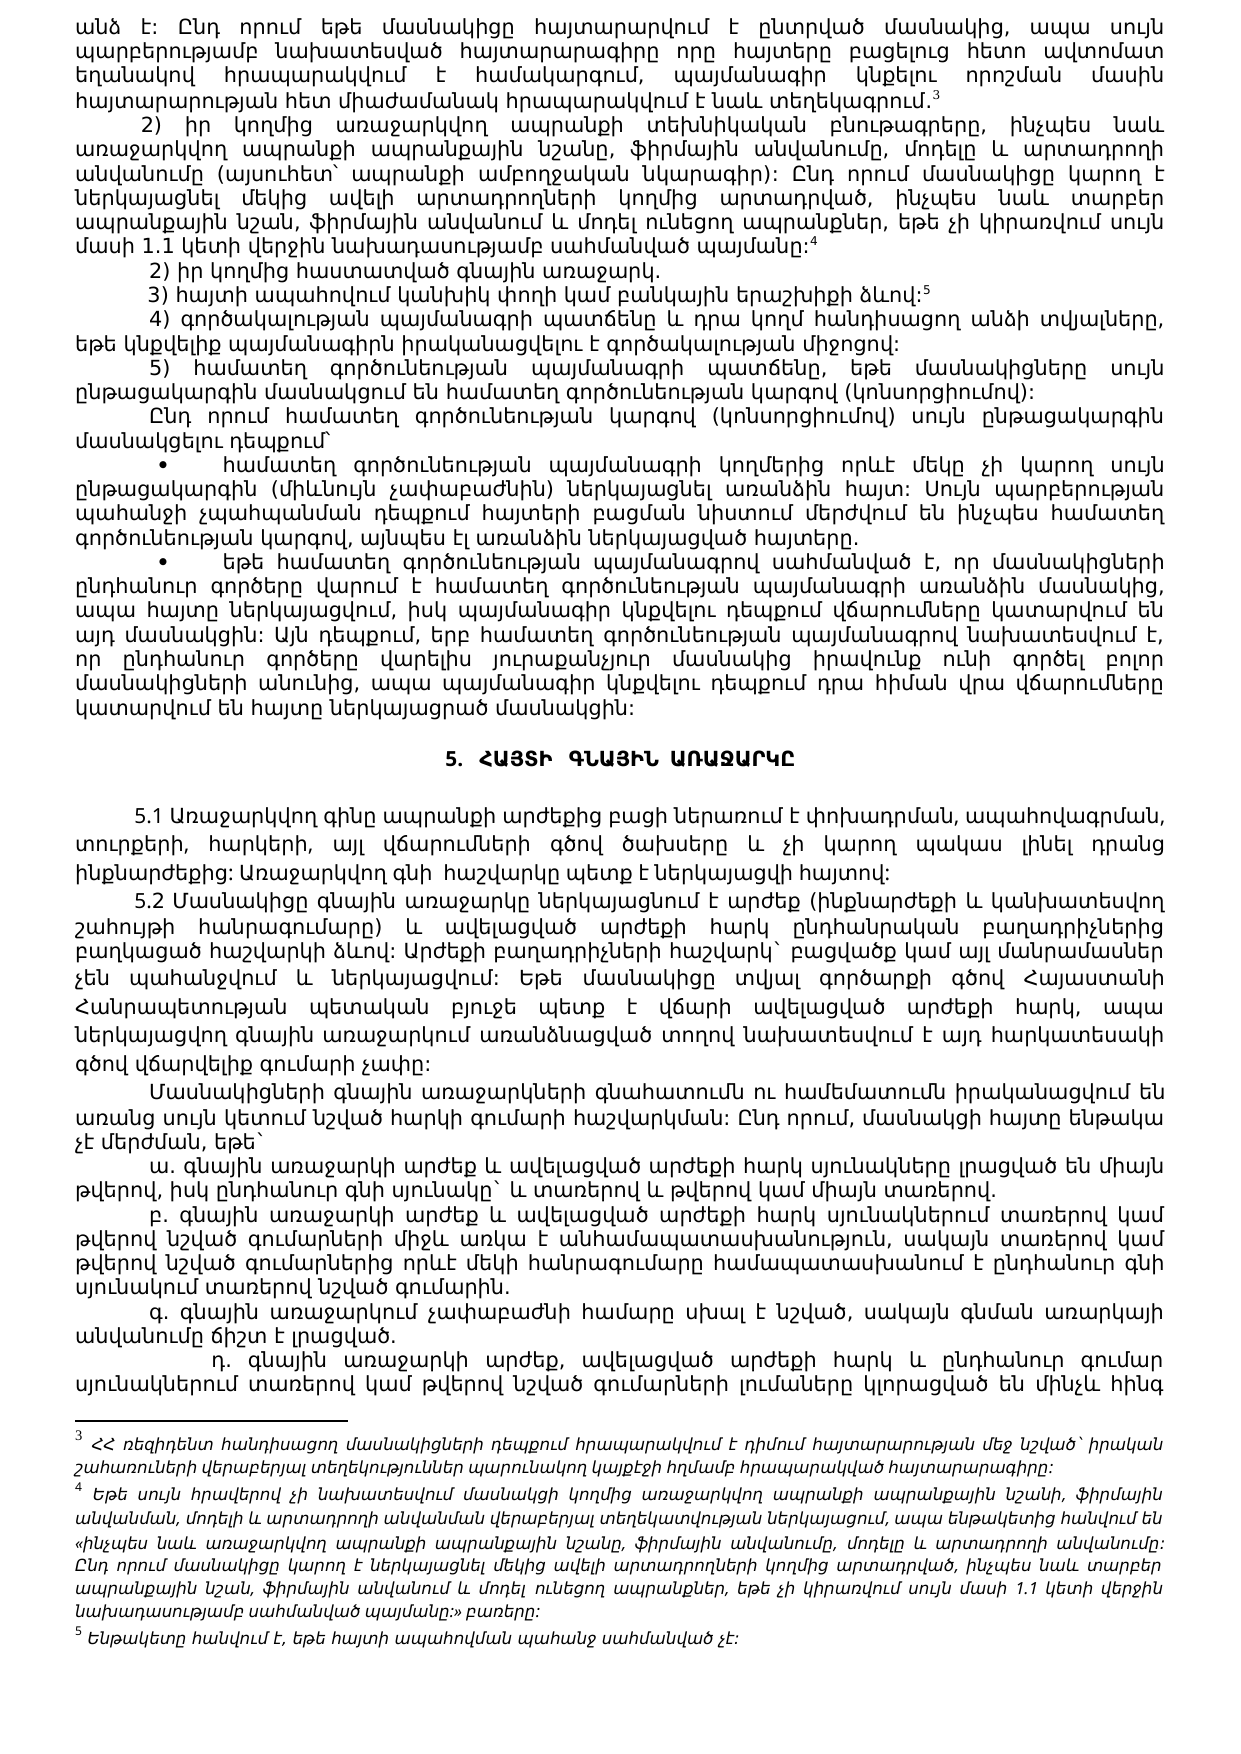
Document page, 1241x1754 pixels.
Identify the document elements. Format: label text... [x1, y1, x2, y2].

text բ. գնային առաջարկի արժեք և ավելացված արժեքի հարկ սյունակներում տառերով կամ թվերով նշված գումարների միջև առկա է անհամապատասխանություն, սակայն տառերով կամ թվերով նշված գումարներից որևէ մեկի հանրագումարը համապատասխանում է ընդհանուր գնի սյունակում տառերով նշված գումարին. [75, 1203, 1165, 1300]
text 3) հայտի ապահովում կանխիկ փողի կամ բանկային երաշխիքի ձևով: [75, 283, 1165, 307]
text 2) իր կողմից առաջարկվող ապրանքի տեխնիկական բնութագրերը, ինչպես նաև առաջարկվող ապրանքի ապրանքային նշանը, ֆիրմային անվանումը, մոդելը և արտադրողի անվանումը (այսուհետ՝ ապրանքի ամբողջական նկարագիր): Ընդ որում մասնակիցը կարող է ներկայացնել մեկից ավելի արտադրողների կողմից արտադրված, ինչպես նաև տարբեր ապրանքային նշան, ֆիրմային անվանում և մոդել ունեցող ապրանքներ, եթե չի կիրառվում սույն մասի 1.1 կետի վերջին նախադասությամբ սահմանված պայմանը: [75, 113, 1165, 259]
text 5.1 Առաջարկվող գինը ապրանքի արժեքից բացի ներառում է փոխադրման, ապահովագրման, տուրքերի, հարկերի, այլ վճարումների գծով ծախսերը և չի կարող պակաս լինել դրանց ինքնարժեքից: Առաջարկվող գնի հաշվարկը պետք է ներկայացվի հայտով: [75, 801, 1165, 886]
text ա. գնային առաջարկի արժեք և ավելացված արժեքի հարկ սյունակները լրացված են միայն թվերով, իսկ ընդհանուր գնի սյունակը` և տառերով և թվերով կամ միայն տառերով. [75, 1154, 1165, 1203]
text Մասնակիցների գնային առաջարկների գնահատումն ու համեմատումն իրականացվում են առանց սույն կետում նշված հարկի գումարի հաշվարկման: Ընդ որում, մասնակցի հայտը ենթակա չէ մերժման, եթե` [75, 1077, 1165, 1154]
text 2) իր կողմից հաստատված գնային առաջարկ. [75, 259, 1165, 283]
text 5) համատեղ գործունեության պայմանագրի պատճենը, եթե մասնակիցները սույն ընթացակարգին մասնակցում են համատեղ գործունեության կարգով (կոնսորցիումով): [75, 356, 1165, 404]
text գ. գնային առաջարկում չափաբաժնի համարը սխալ է նշված, սակայն գնման առարկայի անվանումը ճիշտ է լրացված. [75, 1300, 1165, 1348]
text Ընդ որում համատեղ գործունեության կարգով (կոնսորցիումով) սույն ընթացակարգին մասնակցելու դեպքում՝ [75, 404, 1165, 453]
list եթե համատեղ գործունեության պայմանագրով սահմանված է, որ մասնակիցների ընդհանուր գործերը վարում է համատեղ գործունեության պայմանագրի առանձին մասնակից, ապա հայտը ներկայացվում, իսկ պայմանագիր կնքվելու դեպքում վճարումները կատարվում են այդ մասնակցին: Այն դեպքում, երբ համատեղ գործունեության պայմանագրով նախատեսվում է, որ ընդհանուր գործերը վարելիս յուրաքանչյուր մասնակից իրավունք ունի գործել բոլոր մասնակիցների անունից, ապա պայմանագիր կնքվելու դեպքում դրա հիման վրա վճարումները կատարվում են հայտը ներկայացրած մասնակցին: [75, 550, 1165, 720]
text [75, 1348, 1165, 1397]
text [75, 15, 1165, 113]
text 4) գործակալության պայմանագրի պատճենը և դրա կողմ հանդիսացող անձի տվյալները, եթե կնքվելիք պայմանագիրն իրականացվելու է գործակալության միջոցով: [75, 307, 1165, 356]
text 5. ՀԱՅՏԻ ԳՆԱՅԻՆ ԱՌԱՋԱՐԿԸ [75, 744, 1165, 773]
list համատեղ գործունեության պայմանագրի կողմերից որևէ մեկը չի կարող սույն ընթացակարգին (միևնույն չափաբաժնին) ներկայացնել առանձին հայտ: Սույն պարբերության պահանջի չպահպանման դեպքում հայտերի բացման նիստում մերժվում են ինչպես համատեղ գործունեության կարգով, այնպես էլ առանձին ներկայացված հայտերը. [75, 453, 1165, 550]
text 5.2 Մասնակիցը գնային առաջարկը ներկայացնում է արժեք (ինքնարժեքի և կանխատեսվող շահույթի հանրագումարը) և ավելացված արժեքի հարկ ընդհանրական բաղադրիչներից բաղկացած հաշվարկի ձևով: Արժեքի բաղադրիչների հաշվարկ` բացվածք կամ այլ մանրամասներ չեն պահանջվում և ներկայացվում: Եթե մասնակիցը տվյալ գործարքի գծով Հայաստանի Հանրապետության պետական բյուջե պետք է վճարի ավելացված արժեքի հարկ, ապա ներկայացվող գնային առաջարկում առանձնացված տողով նախատեսվում է այդ հարկատեսակի գծով վճարվելիք գումարի չափը: [75, 886, 1165, 1077]
